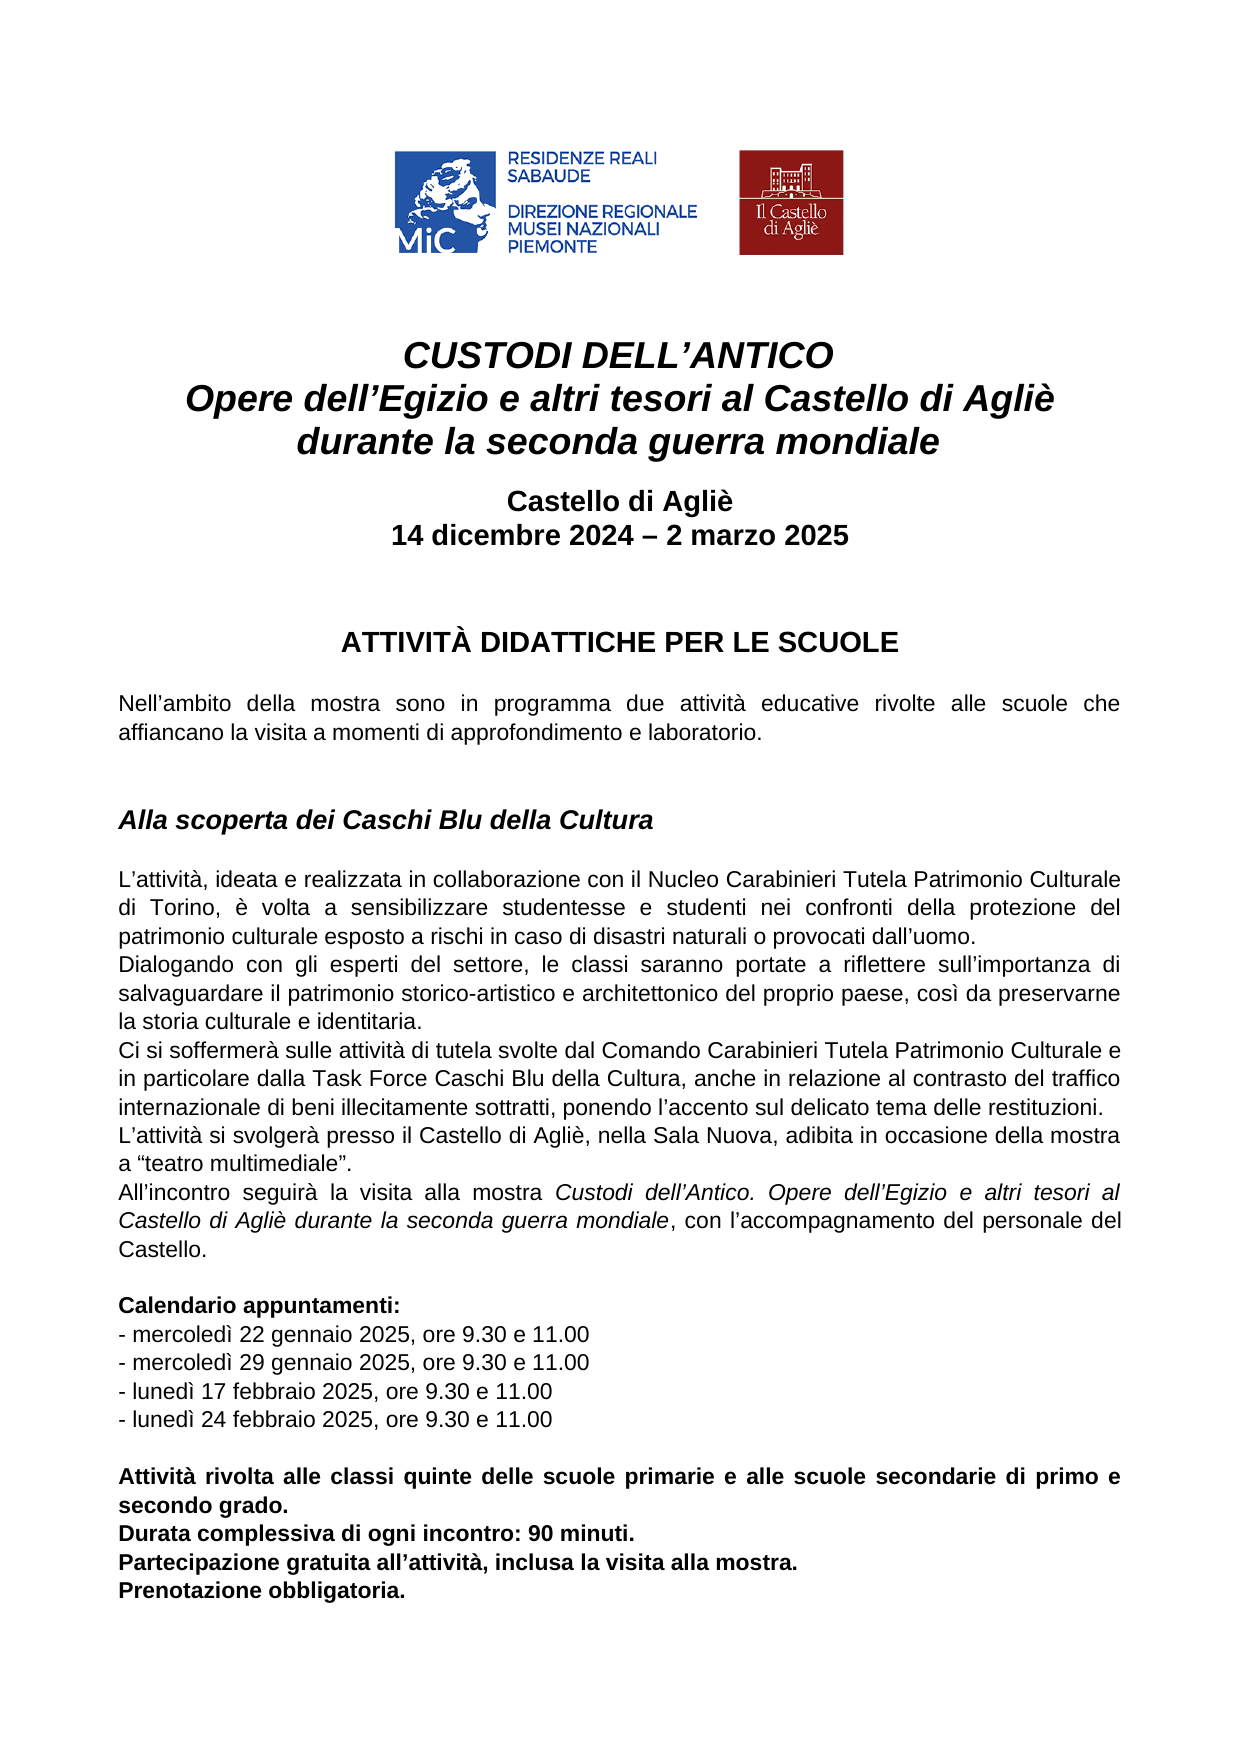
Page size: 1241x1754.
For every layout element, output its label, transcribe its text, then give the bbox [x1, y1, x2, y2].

text Dialogando con gli esperti del settore, le classi saranno portate a riflettere sull’importanza di salvaguardare il patrimonio storico-artistico e architettonico del proprio paese, così da preservarne la storia culturale e identitaria. [118, 951, 1122, 1034]
text Ci si soffermerà sulle attività di tutela svolte dal Comando Carabinieri Tutela Patrimonio Culturale e in particolare dalla Task Force Caschi Blu della Cultura, anche in relazione al contrasto del traffico internazionale di beni illecitamente sottratti, ponendo l’accento sul delicato tema delle restituzioni. [118, 1037, 1122, 1120]
picture [244, 141, 996, 260]
text Prenotazione obbligatoria. [118, 1577, 1122, 1603]
text - lunedì 17 febbraio 2025, ore 9.30 e 11.00 [118, 1378, 1122, 1404]
text - lunedì 24 febbraio 2025, ore 9.30 e 11.00 [118, 1406, 1122, 1433]
text Attività didattiche per le scuole [118, 625, 1122, 659]
text Nell’ambito della mostra sono in programma due attività educative rivolte alle scuole che affiancano la visita a momenti di approfondimento e laboratorio. [118, 690, 1122, 745]
text 14 dicembre 2024 – 2 marzo 2025 [118, 518, 1122, 551]
text Durata complessiva di ogni incontro: 90 minuti. [118, 1520, 1122, 1546]
text Alla scoperta dei Caschi Blu della Cultura [118, 804, 1122, 835]
text All’incontro seguirà la visita alla mostra Custodi dell’Antico. Opere dell’Egizio e altri tesori al Castello di Agliè durante la seconda guerra mondiale, con l’accompagnamento del personale del Castello. [118, 1179, 1122, 1262]
text Attività rivolta alle classi quinte delle scuole primarie e alle scuole secondarie di primo e secondo grado. [118, 1463, 1122, 1518]
text - mercoledì 29 gennaio 2025, ore 9.30 e 11.00 [118, 1349, 1122, 1376]
text Castello di Agliè [118, 484, 1122, 518]
text Calendario appuntamenti: [118, 1292, 1122, 1319]
text L’attività, ideata e realizzata in collaborazione con il Nucleo Carabinieri Tutela Patrimonio Culturale di Torino, è volta a sensibilizzare studentesse e studenti nei confronti della protezione del patrimonio culturale esposto a rischi in caso di disastri naturali o provocati dall’uomo. [118, 866, 1122, 949]
text CUSTODI DELL’ANTICO [118, 333, 1122, 376]
text L’attività si svolgerà presso il Castello di Agliè, nella Sala Nuova, adibita in occasione della mostra a “teatro multimediale”. [118, 1122, 1122, 1177]
text Partecipazione gratuita all’attività, inclusa la visita alla mostra. [118, 1548, 1122, 1575]
text Opere dell’Egizio e altri tesori al Castello di Agliè [118, 376, 1122, 419]
text - mercoledì 22 gennaio 2025, ore 9.30 e 11.00 [118, 1321, 1122, 1347]
text durante la seconda guerra mondiale [118, 419, 1122, 462]
